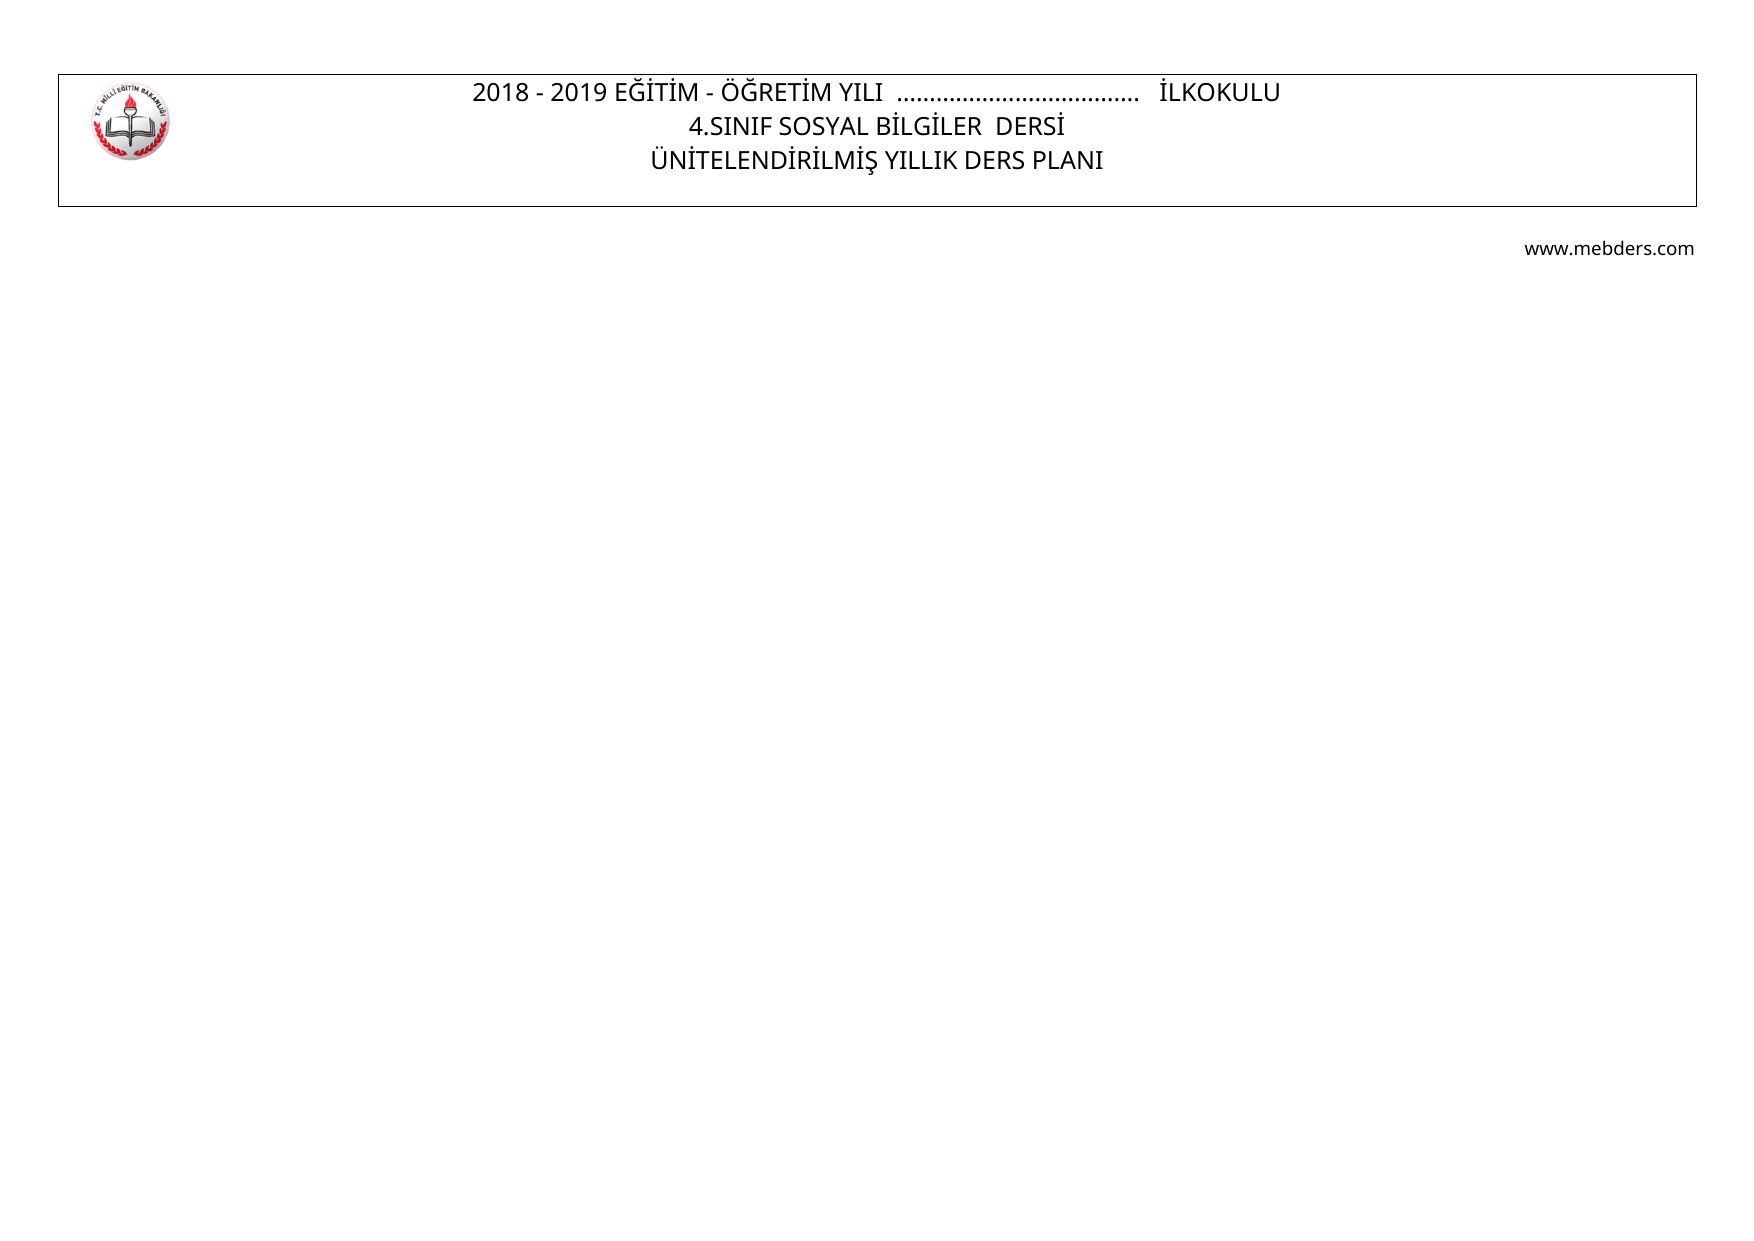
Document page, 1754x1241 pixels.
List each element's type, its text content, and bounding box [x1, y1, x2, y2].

picture [85, 77, 175, 167]
text www.mebders.com [59, 235, 1695, 260]
